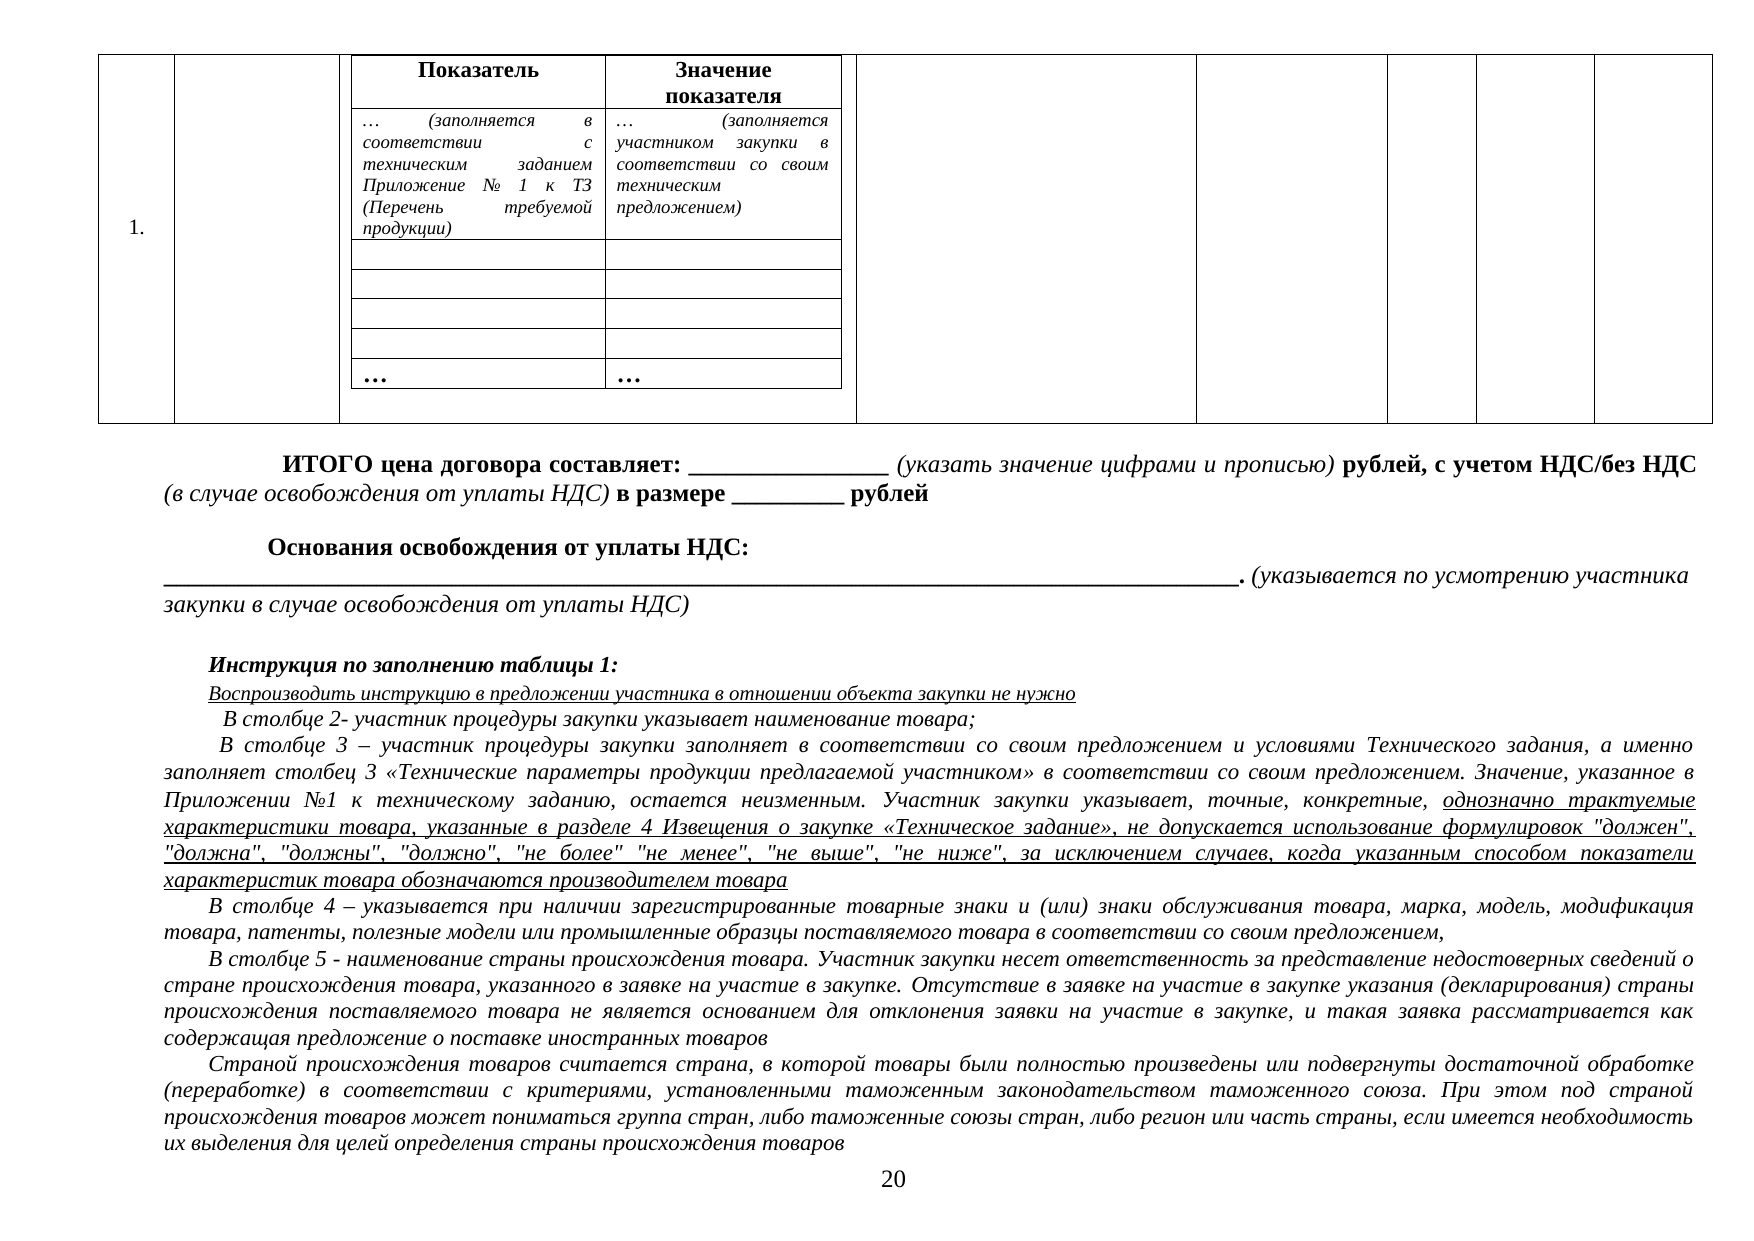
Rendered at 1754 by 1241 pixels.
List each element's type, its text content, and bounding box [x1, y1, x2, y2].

table_cell [857, 55, 1196, 423]
text В столбце 4 – указывается при наличии зарегистрированные товарные знаки и (или) знаки обслуживания товара, марка, модель, модификация товара, патенты, полезные модели или промышленные образцы поставляемого товара в соответствии со своим предложением, [164, 892, 1698, 945]
table_cell [1595, 55, 1712, 423]
table_cell [175, 55, 339, 423]
text В столбце 2- участник процедуры закупки указывает наименование товара; [164, 705, 1698, 732]
table_cell [1197, 55, 1387, 423]
table_cell [1477, 55, 1594, 423]
text Воспроизводить инструкцию в предложении участника в отношении объекта закупки не нужно [164, 681, 1698, 705]
text Основания освобождения от уплаты НДС: ______________________________________________________________________________________. (указывается по усмотрению участника закупки в случае освобождения от уплаты НДС) [164, 532, 1698, 618]
text ИТОГО цена договора составляет: ________________ (указать значение цифрами и прописью) рублей, с учетом НДС/без НДС (в случае освобождения от уплаты НДС) в размере _________ рублей [164, 449, 1698, 507]
text В столбце 3 – участник процедуры закупки заполняет в соответствии со своим предложением и условиями Технического задания, а именно заполняет столбец 3 «Технические параметры продукции предлагаемой участником» в соответствии со своим предложением. Значение, указанное в Приложении №1 к техническому заданию, остается неизменным. Участник закупки указывает, точные, конкретные, однозначно трактуемые характеристики товара, указанные в разделе 4 Извещения о закупке «Техническое задание», не допускается использование формулировок "должен", "должна", "должны", "должно", "не более" "не менее", "не выше", "не ниже", за исключением случаев, когда указанным способом показатели характеристик товара обозначаются производителем товара [164, 732, 1698, 892]
table_cell 1. [99, 55, 174, 423]
text В столбце 5 - наименование страны происхождения товара. Участник закупки несет ответственность за представление недостоверных сведений о стране происхождения товара, указанного в заявке на участие в закупке. Отсутствие в заявке на участие в закупке указания (декларирования) страны происхождения поставляемого товара не является основанием для отклонения заявки на участие в закупке, и такая заявка рассматривается как содержащая предложение о поставке иностранных товаров [164, 945, 1698, 1050]
table_cell [340, 55, 856, 423]
text Страной происхождения товаров считается страна, в которой товары были полностью произведены или подвергнуты достаточной обработке (переработке) в соответствии с критериями, установленными таможенным законодательством таможенного союза. При этом под страной происхождения товаров может пониматься группа стран, либо таможенные союзы стран, либо регион или часть страны, если имеется необходимость их выделения для целей определения страны происхождения товаров [164, 1050, 1698, 1156]
text Инструкция по заполнению таблицы 1: [164, 651, 1698, 677]
table_cell [1388, 55, 1476, 423]
